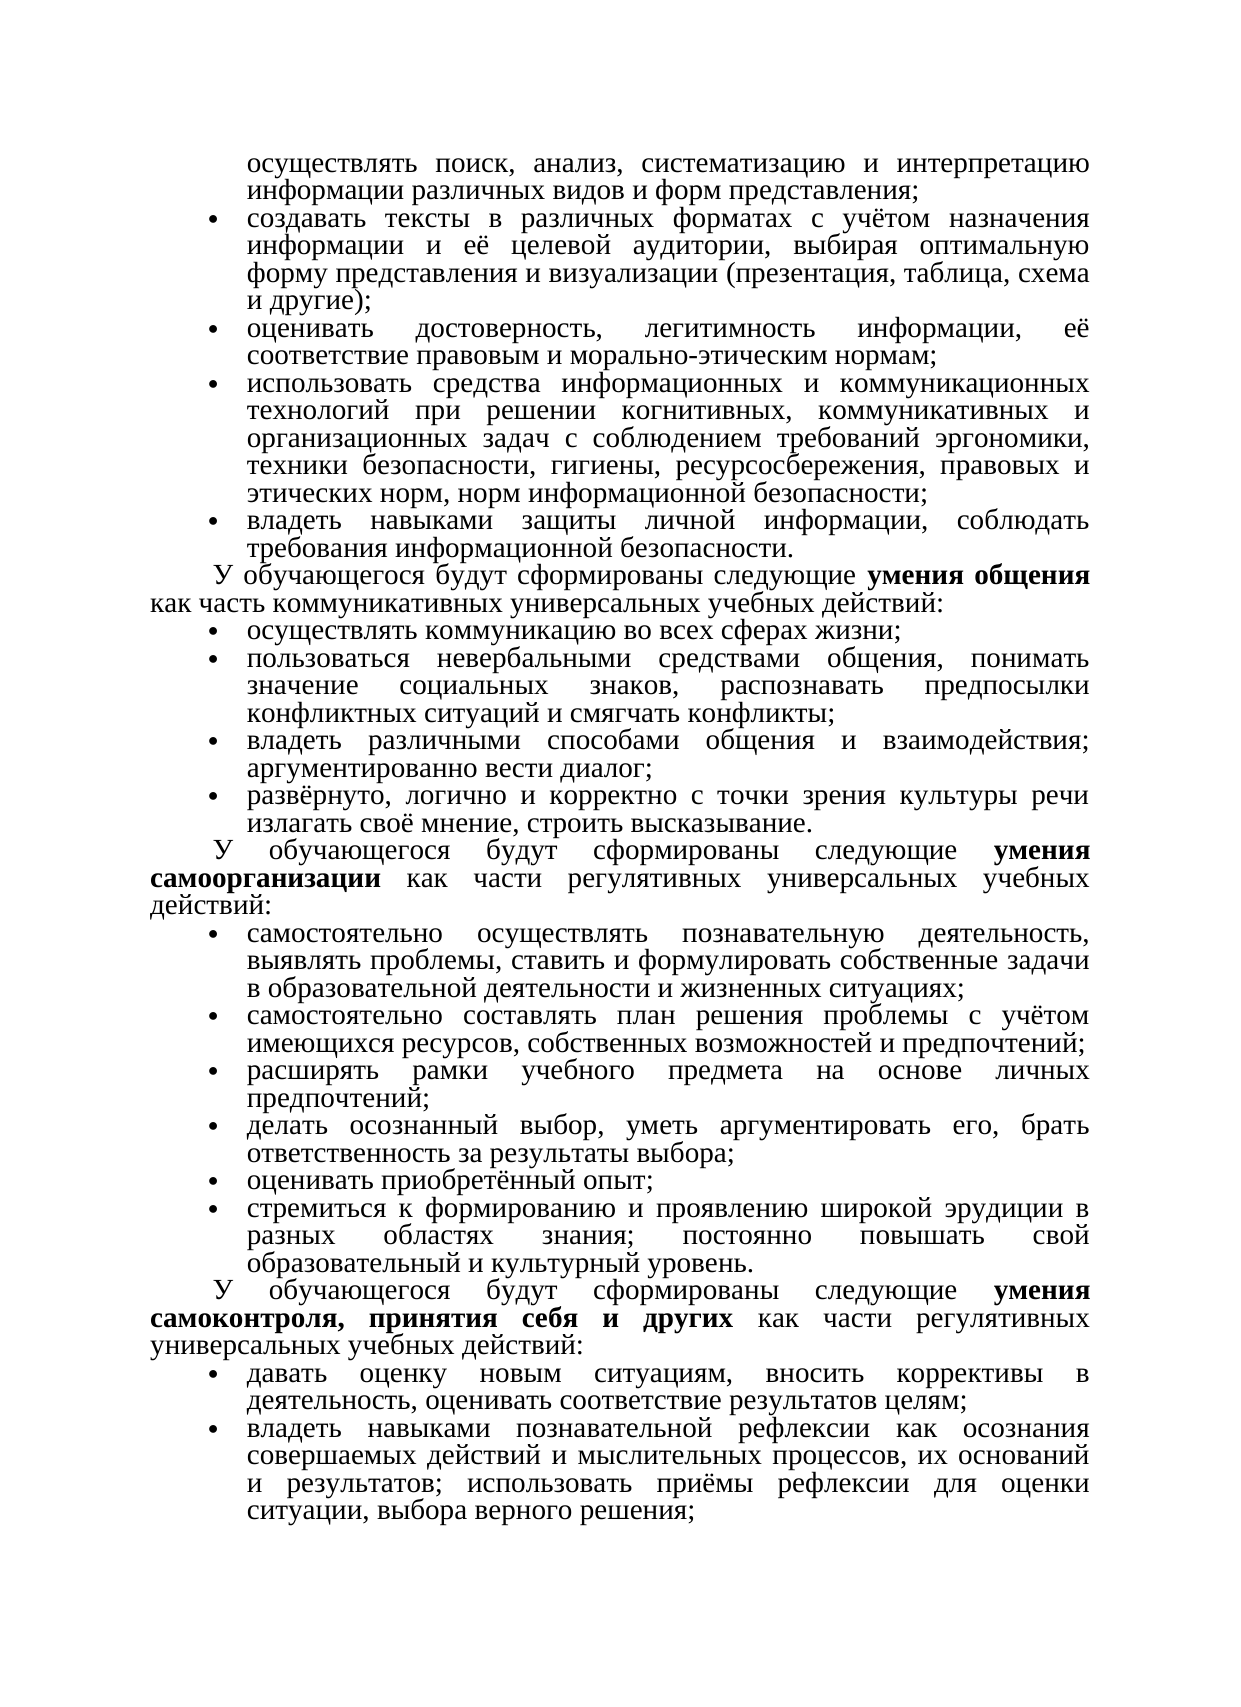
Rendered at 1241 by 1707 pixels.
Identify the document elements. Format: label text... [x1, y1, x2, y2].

list давать оценку новым ситуациям, вносить коррективы в деятельность, оценивать соответствие результатов целям; [209, 1360, 1090, 1415]
list оценивать достоверность, легитимность информации, её соответствие правовым и морально-этическим нормам; [209, 315, 1090, 370]
list использовать средства информационных и коммуникационных технологий при решении когнитивных, коммуникативных и организационных задач с соблюдением требований эргономики, техники безопасности, гигиены, ресурсосбережения, правовых и этических норм, норм информационной безопасности; [209, 370, 1090, 507]
list владеть различными способами общения и взаимодействия; аргументированно вести диалог; [209, 727, 1090, 782]
list самостоятельно осуществлять познавательную деятельность, выявлять проблемы, ставить и формулировать собственные задачи в образовательной деятельности и жизненных ситуациях; [209, 920, 1090, 1002]
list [209, 150, 1090, 205]
list владеть навыками познавательной рефлексии как осознания совершаемых действий и мыслительных процессов, их оснований и результатов; использовать приёмы рефлексии для оценки ситуации, выбора верного решения; [209, 1415, 1090, 1525]
text У обучающегося будут сформированы следующие умения общения как часть коммуникативных универсальных учебных действий: [150, 562, 1090, 617]
list пользоваться невербальными средствами общения, понимать значение социальных знаков, распознавать предпосылки конфликтных ситуаций и смягчать конфликты; [209, 645, 1090, 727]
list создавать тексты в различных форматах с учётом назначения информации и её целевой аудитории, выбирая оптимальную форму представления и визуализации (презентация, таблица, схема и другие); [209, 205, 1090, 315]
text У обучающегося будут сформированы следующие умения самоорганизации как части регулятивных универсальных учебных действий: [150, 837, 1090, 920]
text У обучающегося будут сформированы следующие умения самоконтроля, принятия себя и других как части регулятивных универсальных учебных действий: [150, 1277, 1090, 1360]
list делать осознанный выбор, уметь аргументировать его, брать ответственность за результаты выбора; [209, 1112, 1090, 1167]
list оценивать приобретённый опыт; [209, 1167, 1090, 1195]
list стремиться к формированию и проявлению широкой эрудиции в разных областях знания; постоянно повышать свой образовательный и культурный уровень. [209, 1195, 1090, 1277]
list самостоятельно составлять план решения проблемы с учётом имеющихся ресурсов, собственных возможностей и предпочтений; [209, 1002, 1090, 1057]
list осуществлять коммуникацию во всех сферах жизни; [209, 617, 1090, 645]
list развёрнуто, логично и корректно с точки зрения культуры речи излагать своё мнение, строить высказывание. [209, 782, 1090, 837]
list владеть навыками защиты личной информации, соблюдать требования информационной безопасности. [209, 507, 1090, 562]
list расширять рамки учебного предмета на основе личных предпочтений; [209, 1057, 1090, 1112]
